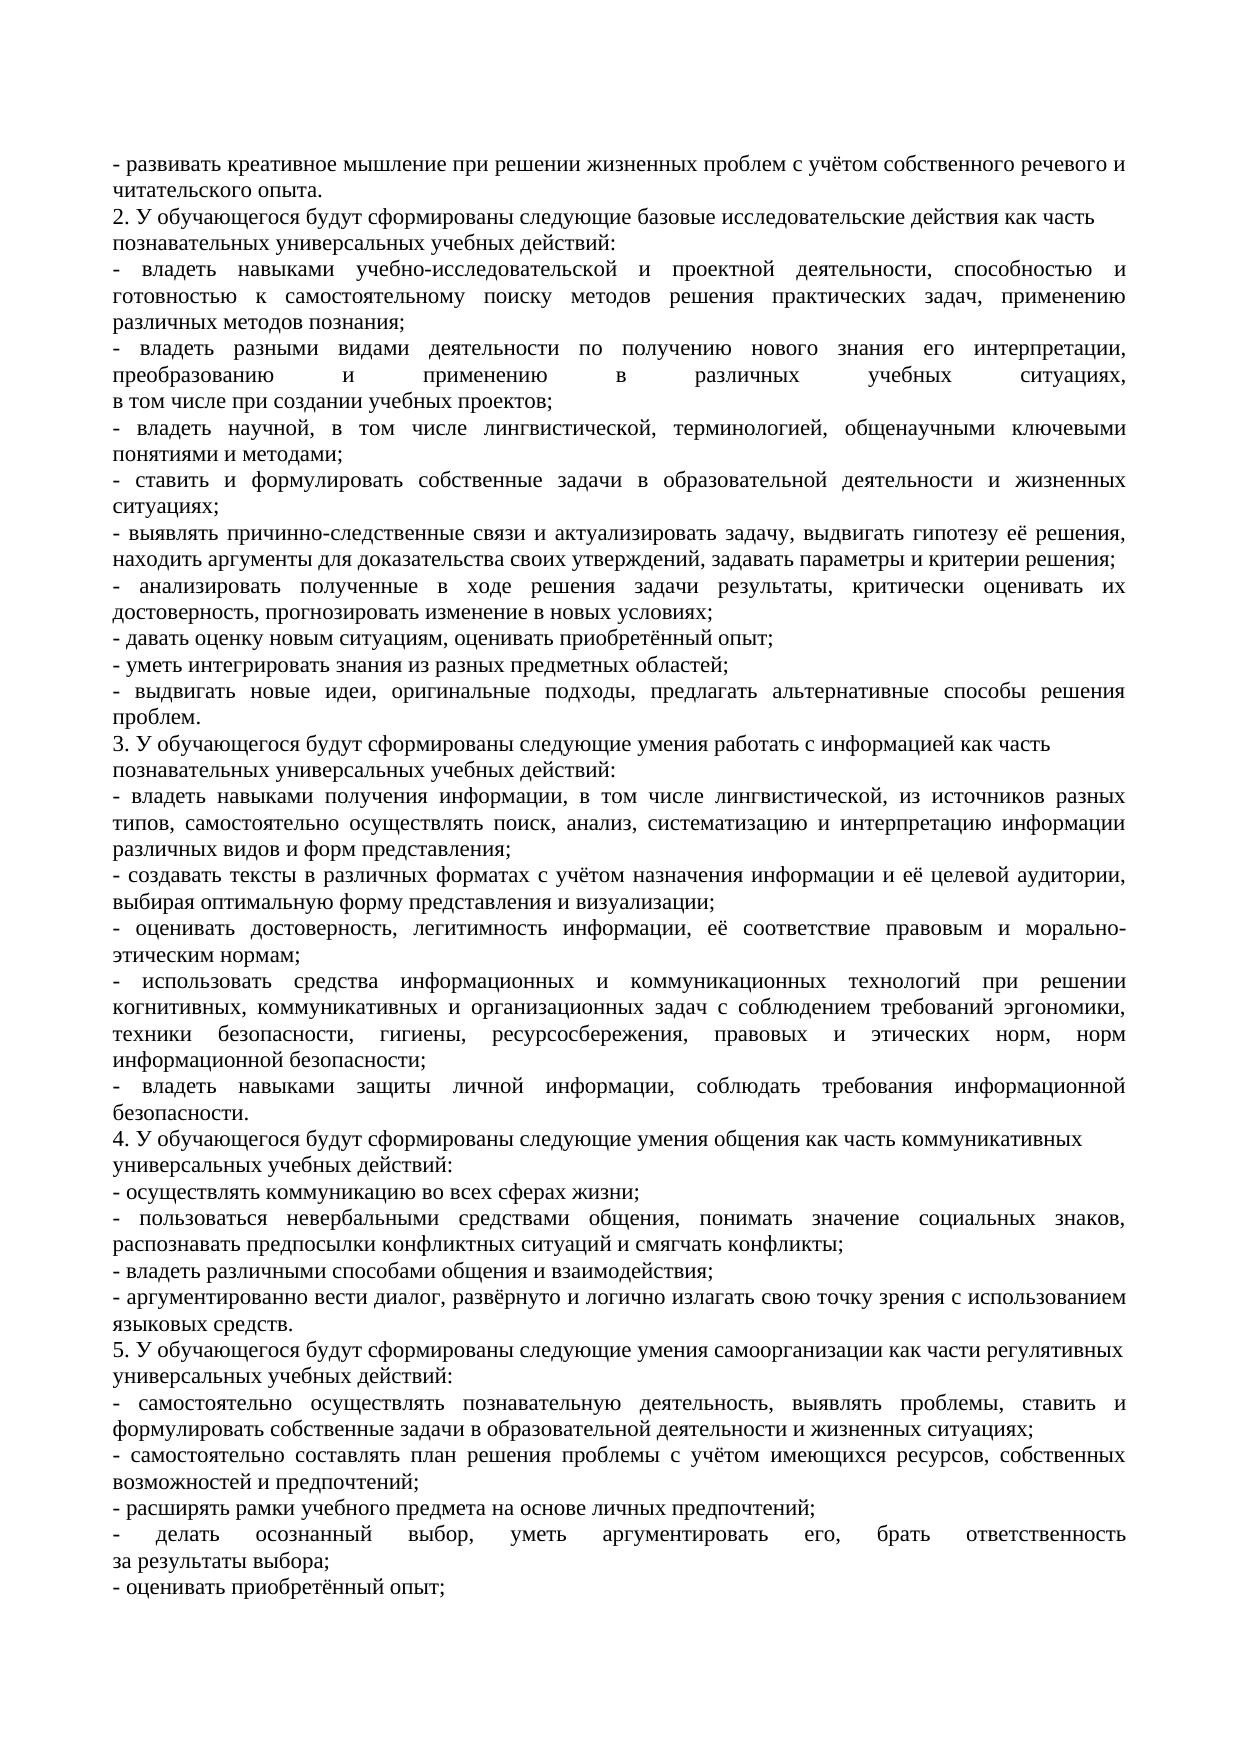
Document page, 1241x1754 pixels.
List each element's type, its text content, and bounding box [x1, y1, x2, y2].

text - владеть навыками получения информации, в том числе лингвистической, из источников разных типов, самостоятельно осуществлять поиск, анализ, систематизацию и интерпретацию информации различных видов и форм представления; [112, 782, 1128, 862]
text - расширять рамки учебного предмета на основе личных предпочтений; [112, 1494, 1128, 1520]
text - оценивать достоверность, легитимность информации, её соответствие правовым и морально-этическим нормам; [112, 914, 1128, 967]
text - владеть различными способами общения и взаимодействия; [112, 1257, 1128, 1283]
text - развивать креативное мышление при решении жизненных проблем с учётом собственного речевого и читательского опыта. [112, 150, 1128, 203]
text - владеть разными видами деятельности по получению нового знания его интерпретации, преобразованию и применению в различных учебных ситуациях, в том числе при создании учебных проектов; [112, 334, 1128, 413]
text - аргументированно вести диалог, развёрнуто и логично излагать свою точку зрения с использованием языковых средств. [112, 1283, 1128, 1336]
text 4. У обучающегося будут сформированы следующие умения общения как часть коммуникативных универсальных учебных действий: [112, 1125, 1128, 1178]
text - делать осознанный выбор, уметь аргументировать его, брать ответственность за результаты выбора; [112, 1520, 1128, 1573]
text - анализировать полученные в ходе решения задачи результаты, критически оценивать их достоверность, прогнозировать изменение в новых условиях; [112, 572, 1128, 624]
text - давать оценку новым ситуациям, оценивать приобретённый опыт; [112, 624, 1128, 651]
text - выдвигать новые идеи, оригинальные подходы, предлагать альтернативные способы решения проблем. [112, 677, 1128, 730]
text 5. У обучающегося будут сформированы следующие умения самоорганизации как части регулятивных универсальных учебных действий: [112, 1336, 1128, 1389]
text - самостоятельно составлять план решения проблемы с учётом имеющихся ресурсов, собственных возможностей и предпочтений; [112, 1441, 1128, 1494]
text 2. У обучающегося будут сформированы следующие базовые исследовательские действия как часть познавательных универсальных учебных действий: [112, 203, 1128, 255]
text - владеть навыками защиты личной информации, соблюдать требования информационной безопасности. [112, 1072, 1128, 1125]
text - оценивать приобретённый опыт; [112, 1573, 1128, 1599]
text - осуществлять коммуникацию во всех сферах жизни; [112, 1178, 1128, 1204]
text - выявлять причинно-следственные связи и актуализировать задачу, выдвигать гипотезу её решения, находить аргументы для доказательства своих утверждений, задавать параметры и критерии решения; [112, 519, 1128, 572]
text 3. У обучающегося будут сформированы следующие умения работать с информацией как часть познавательных универсальных учебных действий: [112, 730, 1128, 782]
text - владеть научной, в том числе лингвистической, терминологией, общенаучными ключевыми понятиями и методами; [112, 413, 1128, 466]
text - пользоваться невербальными средствами общения, понимать значение социальных знаков, распознавать предпосылки конфликтных ситуаций и смягчать конфликты; [112, 1204, 1128, 1257]
text - использовать средства информационных и коммуникационных технологий при решении когнитивных, коммуникативных и организационных задач с соблюдением требований эргономики, техники безопасности, гигиены, ресурсосбережения, правовых и этических норм, норм информационной безопасности; [112, 967, 1128, 1072]
text - ставить и формулировать собственные задачи в образовательной деятельности и жизненных ситуациях; [112, 466, 1128, 519]
text - самостоятельно осуществлять познавательную деятельность, выявлять проблемы, ставить и формулировать собственные задачи в образовательной деятельности и жизненных ситуациях; [112, 1389, 1128, 1441]
text - уметь интегрировать знания из разных предметных областей; [112, 651, 1128, 677]
text - владеть навыками учебно-исследовательской и проектной деятельности, способностью и готовностью к самостоятельному поиску методов решения практических задач, применению различных методов познания; [112, 255, 1128, 334]
text - создавать тексты в различных форматах с учётом назначения информации и её целевой аудитории, выбирая оптимальную форму представления и визуализации; [112, 862, 1128, 914]
